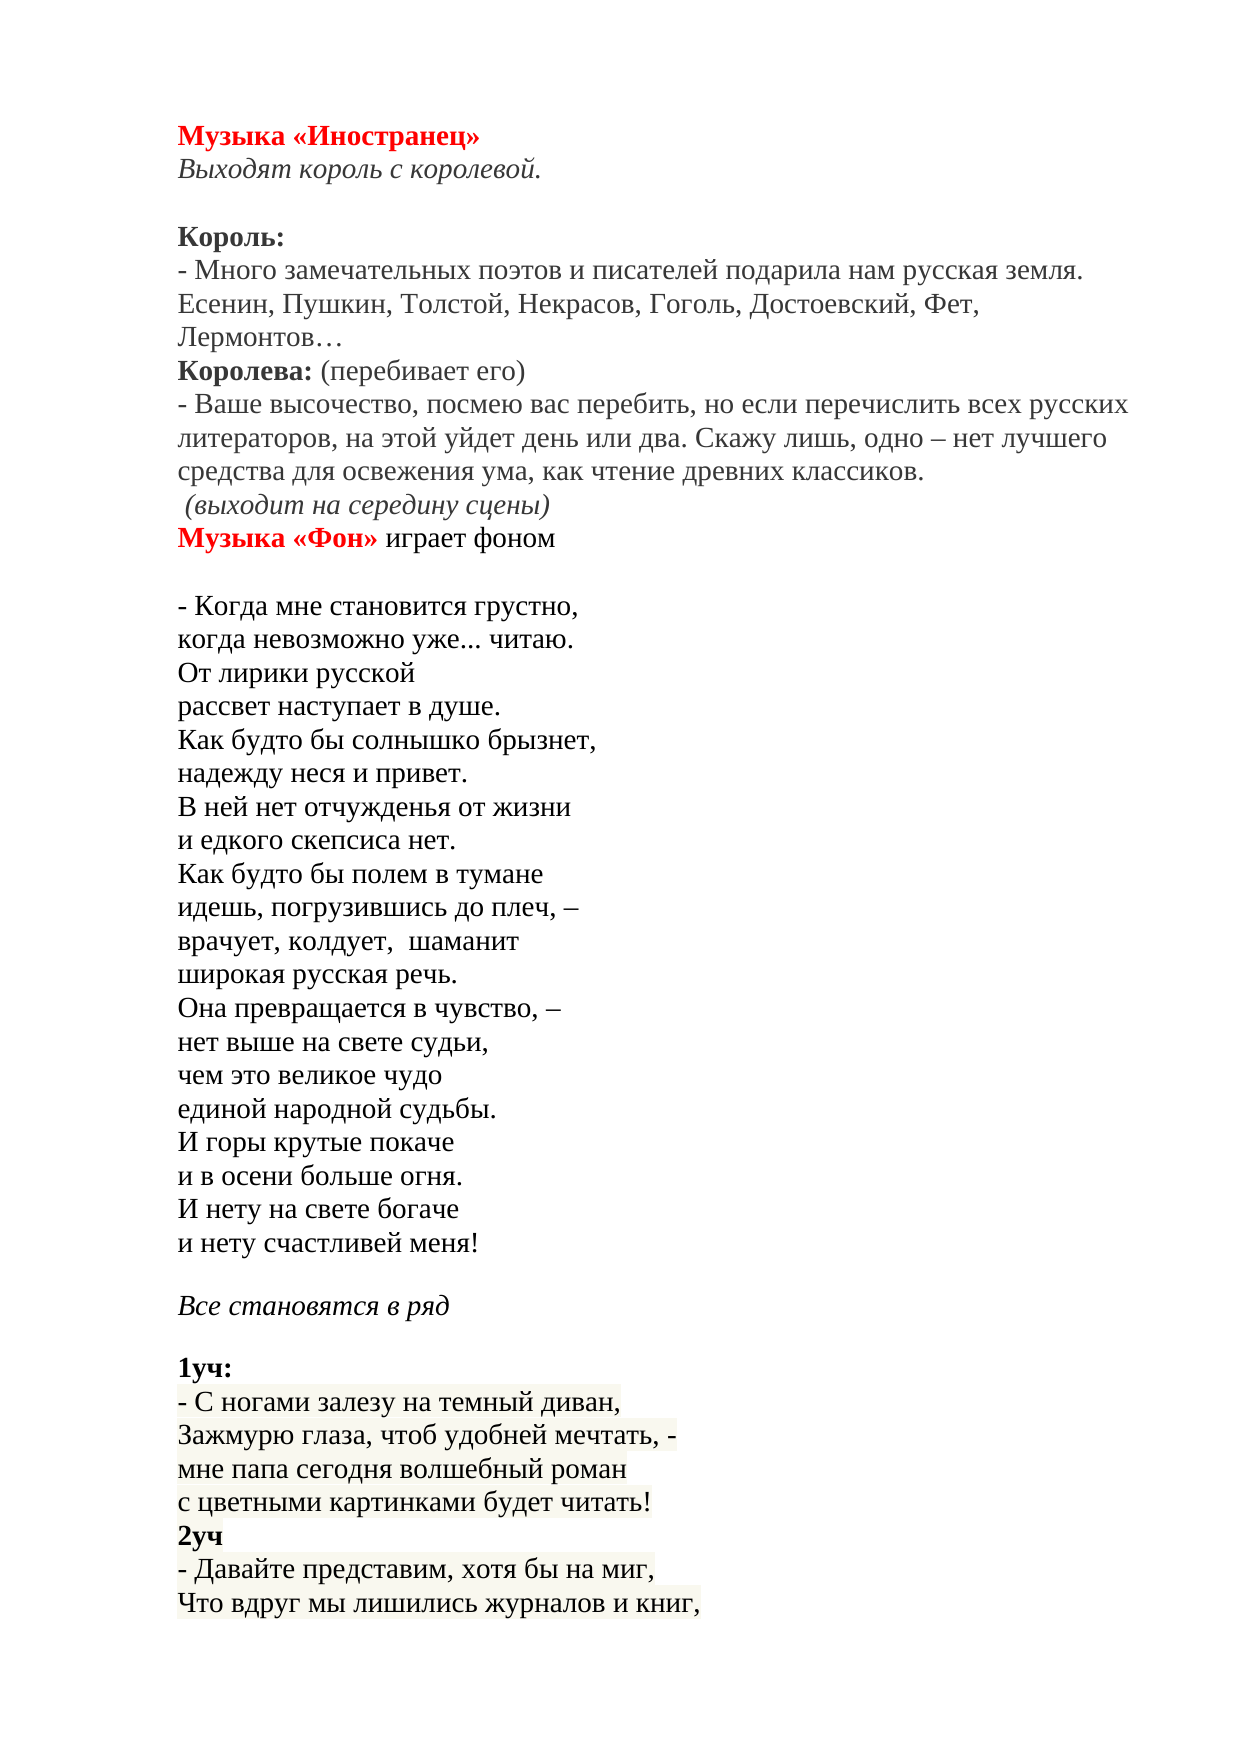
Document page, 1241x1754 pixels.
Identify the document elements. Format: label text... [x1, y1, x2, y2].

text Все становятся в ряд [177, 1288, 1152, 1321]
text Музыка «Фон» играет фоном [177, 521, 1152, 554]
text - Много замечательных поэтов и писателей подарила нам русская земля. Есенин, Пушкин, Толстой, Некрасов, Гоголь, Достоевский, Фет, Лермонтов… [177, 252, 1152, 353]
text От лирики русской [177, 655, 1152, 688]
text рассвет наступает в душе. [177, 688, 1152, 722]
text - Когда мне становится грустно, [177, 588, 1152, 621]
text и едкого скепсиса нет. [177, 822, 1152, 856]
text Выходят король с королевой. [177, 152, 1152, 185]
text И нету на свете богаче [177, 1191, 1152, 1225]
text надежду неся и привет. [177, 755, 1152, 789]
text чем это великое чудо [177, 1057, 1152, 1091]
text (выходит на середину сцены) [177, 487, 1152, 521]
text - Ваше высочество, посмею вас перебить, но если перечислить всех русских литераторов, на этой уйдет день или два. Скажу лишь, одно – нет лучшего средства для освежения ума, как чтение древних классиков. [177, 386, 1152, 487]
text Как будто бы солнышко брызнет, [177, 722, 1152, 755]
text и в осени больше огня. [177, 1158, 1152, 1191]
text Как будто бы полем в тумане [177, 856, 1152, 889]
text Она превращается в чувство, – [177, 990, 1152, 1024]
text врачует, колдует, шаманит [177, 923, 1152, 957]
text В ней нет отчужденья от жизни [177, 789, 1152, 822]
text нет выше на свете судьи, [177, 1024, 1152, 1057]
text Король: [177, 219, 1152, 252]
text единой народной судьбы. [177, 1091, 1152, 1124]
text широкая русская речь. [177, 957, 1152, 990]
text и нету счастливей меня! [177, 1225, 1152, 1258]
text Музыка «Иностранец» [177, 118, 1152, 152]
text идешь, погрузившись до плеч, – [177, 889, 1152, 923]
text 1уч: [177, 1350, 1152, 1384]
text когда невозможно уже... читаю. [177, 621, 1152, 655]
text И горы крутые покаче [177, 1124, 1152, 1158]
text Королева: (перебивает его) [177, 353, 1152, 386]
